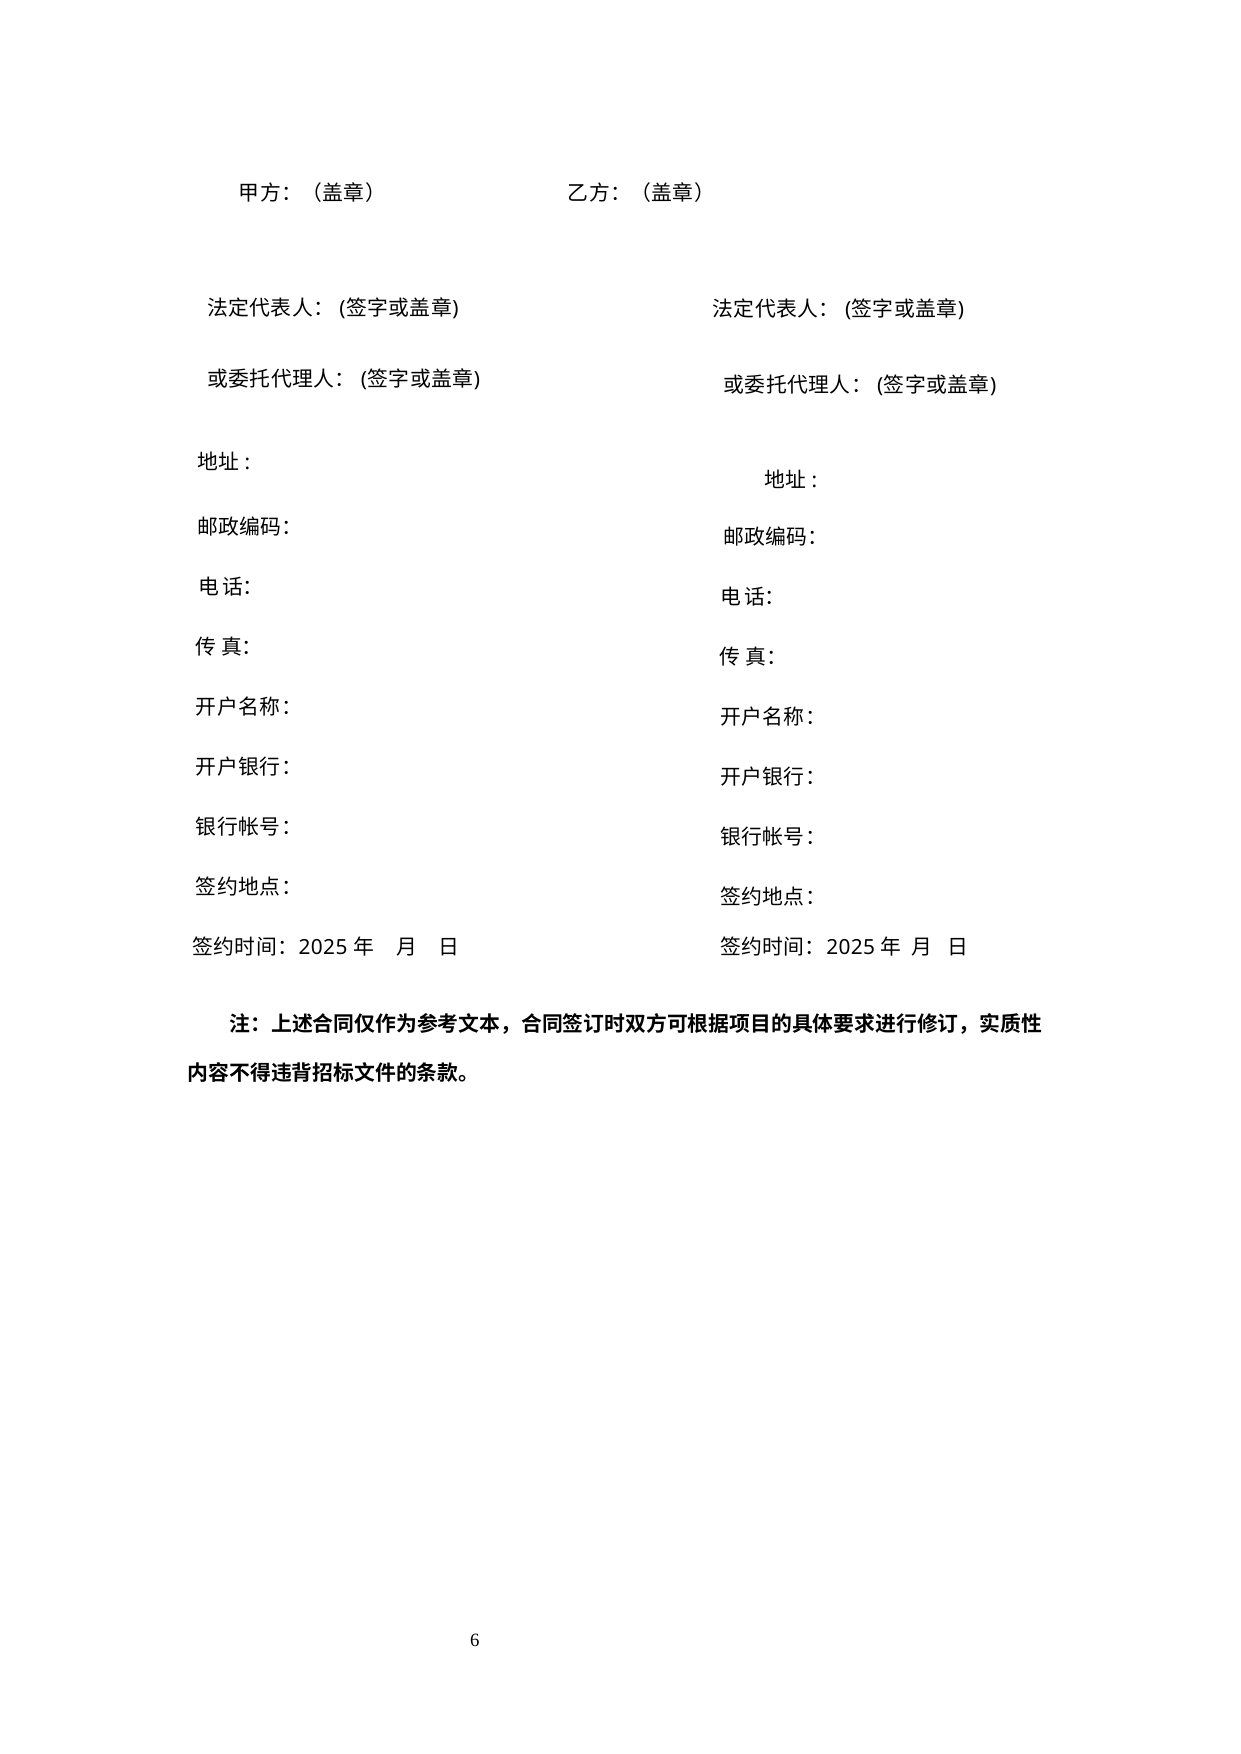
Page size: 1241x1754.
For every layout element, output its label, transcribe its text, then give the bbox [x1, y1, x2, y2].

table_cell 或委托代理人： (签字或盖章) [602, 337, 996, 417]
table_header 法定代表人： (签字或盖章) [192, 290, 602, 337]
table_cell 签约地点： [192, 855, 602, 915]
table_cell 签约地点： [602, 855, 996, 915]
table_cell 银行帐号： [602, 795, 996, 855]
table_cell 电 话： [192, 555, 602, 615]
table_cell 签约时间：2025 年 月 日 [602, 915, 996, 961]
table_cell 邮政编码： [192, 495, 602, 555]
table_cell 开户银行： [192, 735, 602, 795]
table_header 法定代表人： (签字或盖章) [602, 290, 996, 337]
table_cell 或委托代理人： (签字或盖章) [192, 337, 602, 417]
table_cell 开户银行： [602, 735, 996, 795]
table_cell 传 真： [192, 615, 602, 675]
table_cell 开户名称： [192, 675, 602, 735]
table_cell 地址 : [192, 417, 602, 495]
text 注：上述合同仅作为参考文本，合同签订时双方可根据项目的具体要求进行修订，实质性内容不得违背招标文件的条款。 [187, 1006, 1053, 1088]
table_cell 传 真： [602, 615, 996, 675]
table_cell 电 话： [602, 555, 996, 615]
table_cell 邮政编码： [602, 495, 996, 555]
table_cell 开户名称： [602, 675, 996, 735]
table_cell 银行帐号： [192, 795, 602, 855]
table_cell 签约时间：2025 年 月 日 [192, 915, 602, 961]
text 甲方：（盖章） 乙方：（盖章） [195, 175, 1053, 207]
table_cell 地址 : [602, 417, 996, 495]
